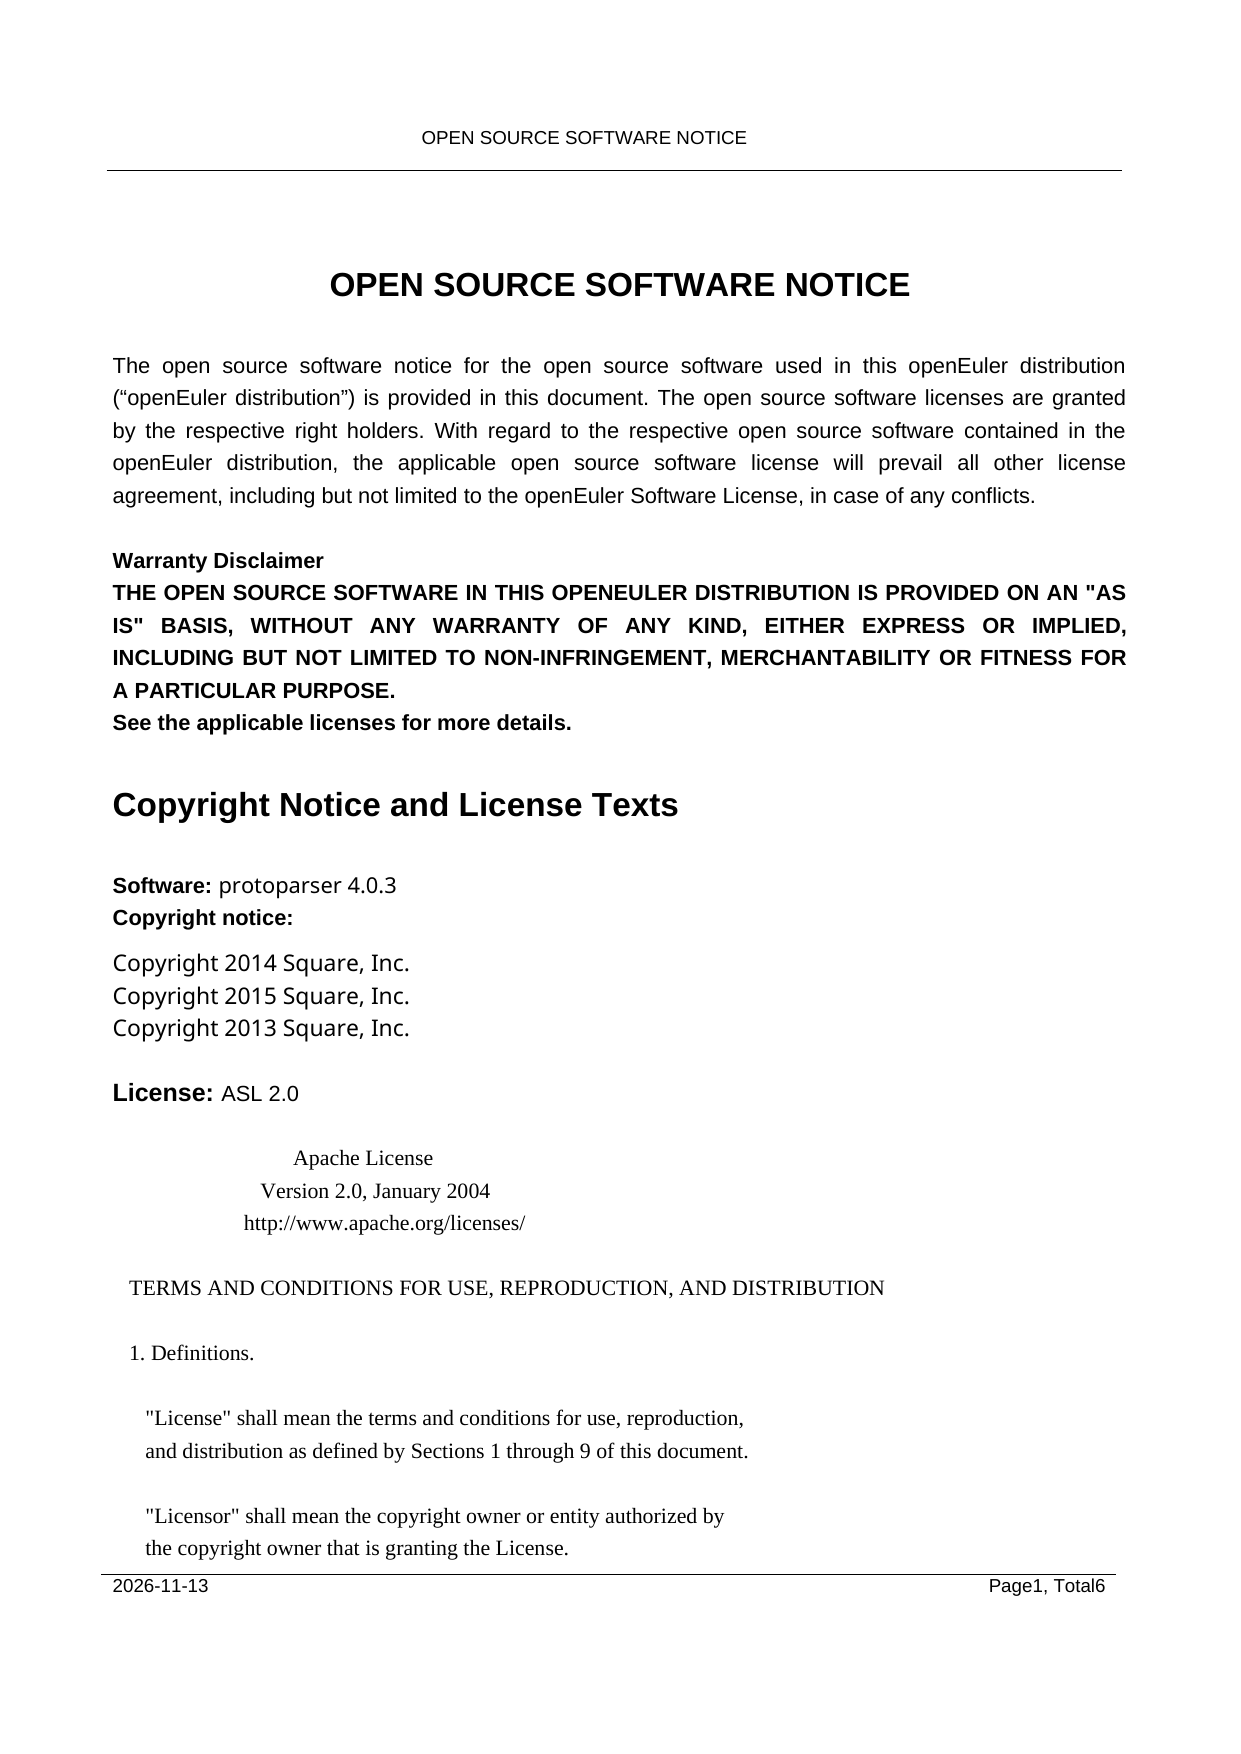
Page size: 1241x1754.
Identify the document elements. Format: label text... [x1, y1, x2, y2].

text The open source software notice for the open source software used in this openEuler distribution (“openEuler distribution”) is provided in this document. The open source software licenses are granted by the respective right holders. With regard to the respective open source software contained in the openEuler distribution, the applicable open source software license will prevail all other license agreement, including but not limited to the openEuler Software License, in case of any conflicts. [112, 349, 1128, 511]
title Software: protoparser 4.0.3 [112, 869, 1128, 901]
text THE OPEN SOURCE SOFTWARE IN THIS OPENEULER DISTRIBUTION IS PROVIDED ON AN "AS IS" BASIS, WITHOUT ANY WARRANTY OF ANY KIND, EITHER EXPRESS OR IMPLIED, INCLUDING BUT NOT LIMITED TO NON-INFRINGEMENT, MERCHANTABILITY OR FITNESS FOR A PARTICULAR PURPOSE. See the applicable licenses for more details. [112, 576, 1128, 739]
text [112, 1109, 1128, 1564]
text Copyright notice: [112, 901, 1128, 934]
text Copyright 2014 Square, Inc. Copyright 2015 Square, Inc. Copyright 2013 Square, Inc. [112, 947, 1128, 1077]
text Copyright Notice and License Texts [112, 771, 1128, 836]
text OPEN SOURCE SOFTWARE NOTICE [112, 251, 1128, 316]
text License: ASL 2.0 [112, 1077, 1128, 1109]
text Warranty Disclaimer [112, 544, 1128, 576]
